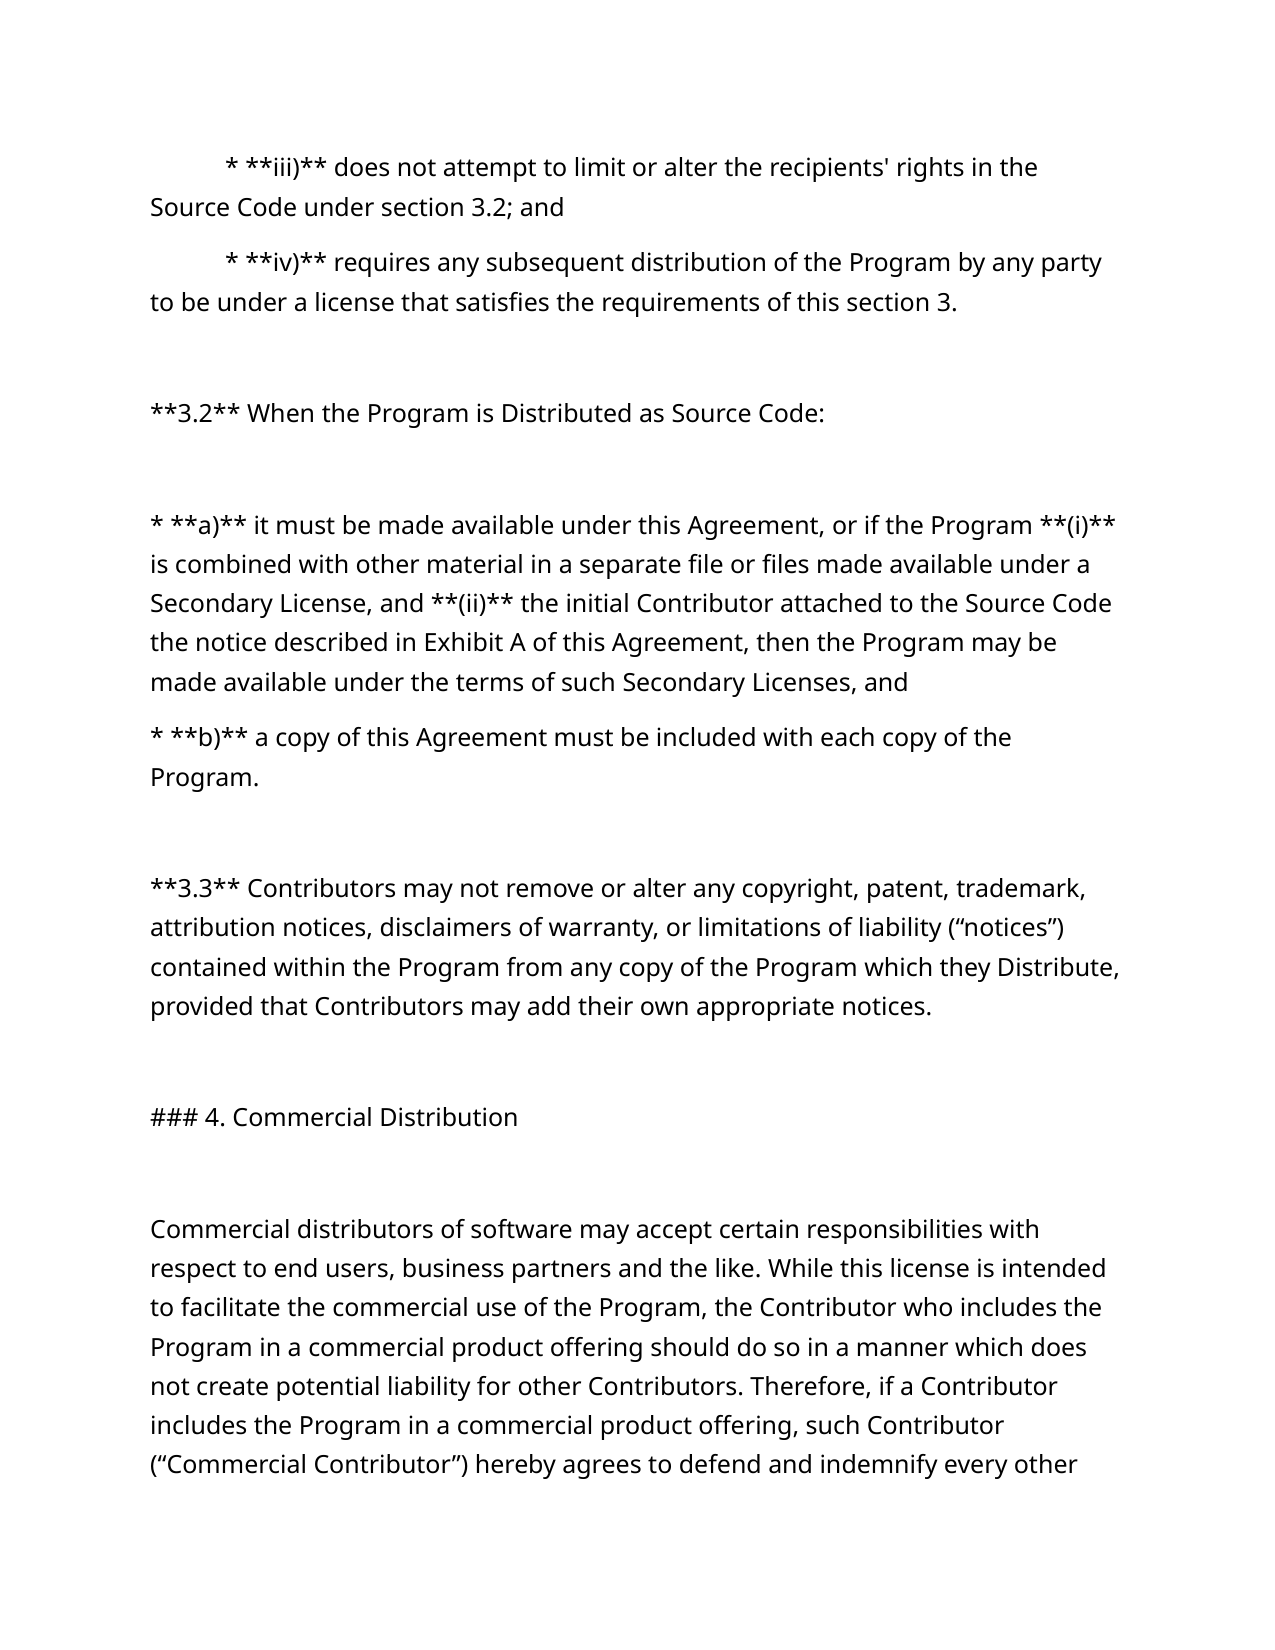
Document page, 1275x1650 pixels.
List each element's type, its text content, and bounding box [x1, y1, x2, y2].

text * **a)** it must be made available under this Agreement, or if the Program **(i)** is combined with other material in a separate file or files made available under a Secondary License, and **(ii)** the initial Contributor attached to the Source Code the notice described in Exhibit A of this Agreement, then the Program may be made available under the terms of such Secondary Licenses, and [150, 507, 1125, 698]
text **3.3** Contributors may not remove or alter any copyright, patent, trademark, attribution notices, disclaimers of warranty, or limitations of liability (“notices”) contained within the Program from any copy of the Program which they Distribute, provided that Contributors may add their own appropriate notices. [150, 871, 1125, 1022]
text * **b)** a copy of this Agreement must be included with each copy of the Program. [150, 720, 1125, 793]
text ### 4. Commercial Distribution [150, 1100, 1125, 1134]
text * **iv)** requires any subsequent distribution of the Program by any party to be under a license that satisfies the requirements of this section 3. [150, 245, 1125, 318]
text * **iii)** does not attempt to limit or alter the recipients' rights in the Source Code under section 3.2; and [150, 150, 1125, 223]
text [150, 1212, 1125, 1481]
text **3.2** When the Program is Distributed as Source Code: [150, 396, 1125, 430]
